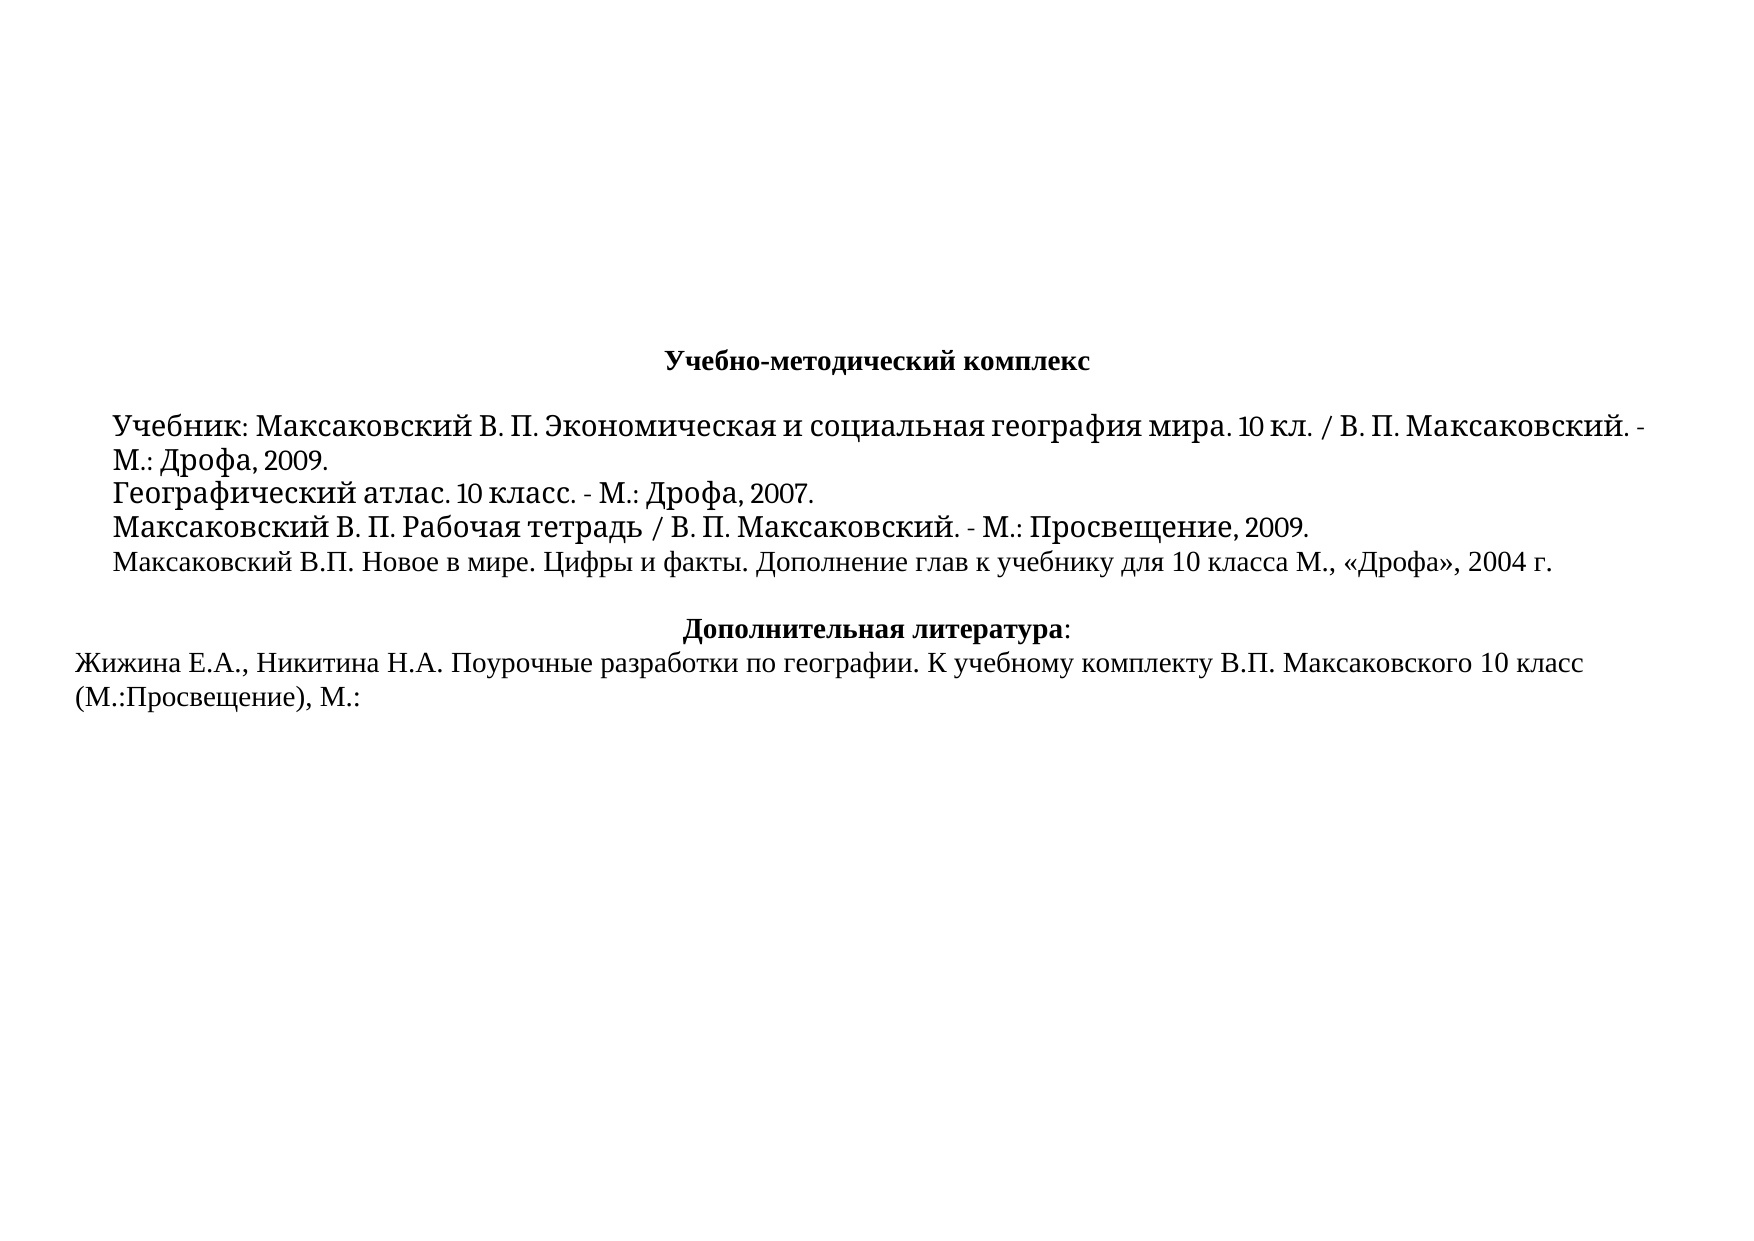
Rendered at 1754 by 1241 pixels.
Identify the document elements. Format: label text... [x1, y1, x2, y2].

text Географический атлас. 10 класс. - М.: Дрофа, 2007. [112, 477, 1679, 511]
text Максаковский В. П. Рабочая тетрадь / В. П. Максаковский. - М.: Просвещение, 2009. [112, 511, 1679, 544]
text Дополнительная литература: [75, 612, 1679, 645]
text Жижина Е.А., Никитина Н.А. Поурочные разработки по географии. К учебному комплекту В.П. Максаковского 10 класс (М.:Просвещение), М.: [75, 645, 1679, 712]
text Учебно-методический комплекс [75, 343, 1679, 377]
text Учебник: Максаковский В. П. Экономическая и социальная география мира. 10 кл. / В. П. Максаковский. - М.: Дрофа, 2009. [112, 410, 1679, 477]
text Максаковский В.П. Новое в мире. Цифры и факты. Дополнение глав к учебнику для 10 класса М., «Дрофа», . [112, 544, 1679, 578]
